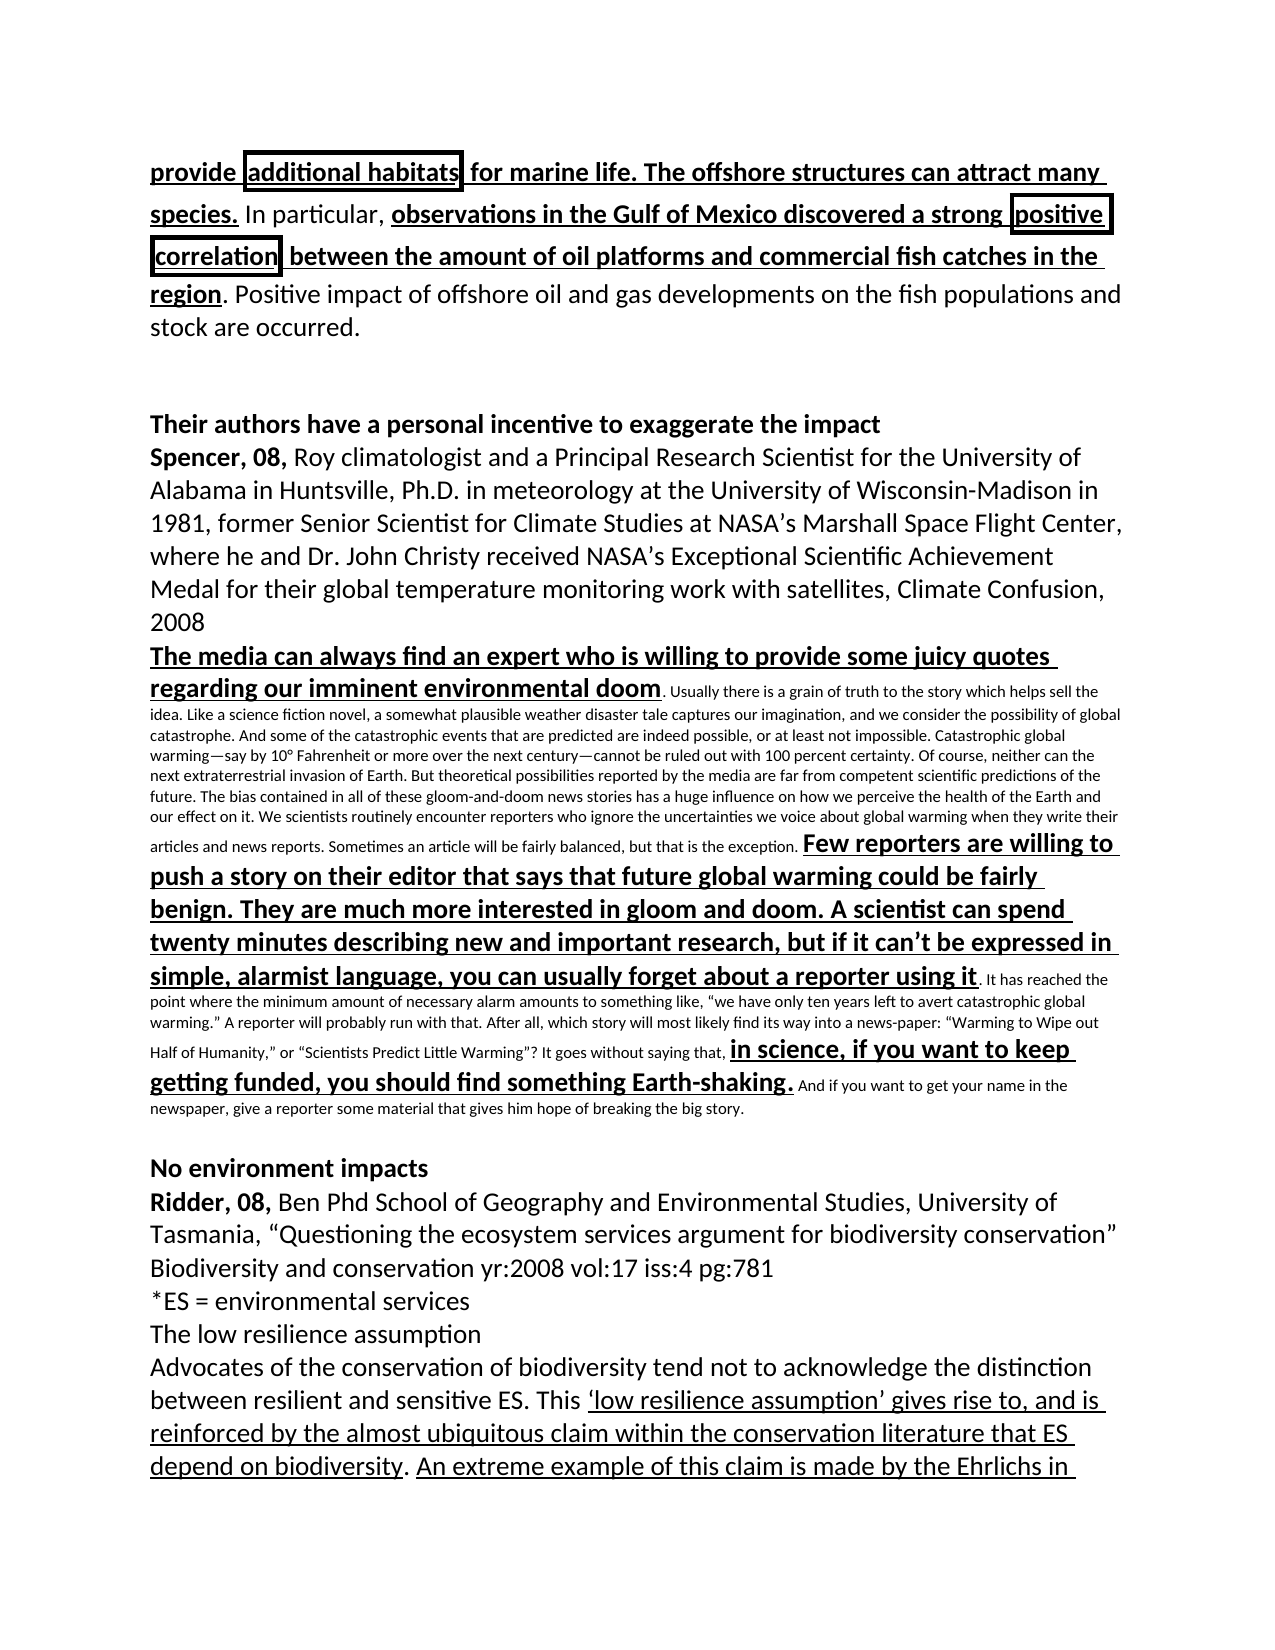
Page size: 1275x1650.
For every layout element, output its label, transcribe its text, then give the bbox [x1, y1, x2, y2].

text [150, 150, 1125, 343]
text Spencer, 08, Roy climatologist and a Principal Research Scientist for the University of Alabama in Huntsville, Ph.D. in meteorology at the University of Wisconsin-Madison in 1981, former Senior Scientist for Climate Studies at NASA’s Marshall Space Flight Center, where he and Dr. John Christy received NASA’s Exceptional Scientific Achievement Medal for their global temperature monitoring work with satellites, Climate Confusion, 2008 [150, 441, 1125, 639]
text No environment impacts [150, 1152, 1125, 1185]
text *ES = environmental services [150, 1284, 1125, 1317]
text The media can always find an expert who is willing to provide some juicy quotes regarding our imminent environmental doom. Usually there is a grain of truth to the story which helps sell the idea. Like a science fiction novel, a somewhat plausible weather disaster tale captures our imagination, and we consider the possibility of global catastrophe. And some of the catastrophic events that are predicted are indeed possible, or at least not impossible. Catastrophic global warming—say by 10° Fahrenheit or more over the next century—cannot be ruled out with 100 percent certainty. Of course, neither can the next extraterrestrial invasion of Earth. But theoretical possibilities reported by the media are far from competent scientific predictions of the future. The bias contained in all of these gloom-and-doom news stories has a huge influence on how we perceive the health of the Earth and our effect on it. We scientists routinely encounter reporters who ignore the uncertainties we voice about global warming when they write their articles and news reports. Sometimes an article will be fairly balanced, but that is the exception. Few reporters are willing to push a story on their editor that says that future global warming could be fairly benign. They are much more interested in gloom and doom. A scientist can spend twenty minutes describing new and important research, but if it can’t be expressed in simple, alarmist language, you can usually forget about a reporter using it. It has reached the point where the minimum amount of necessary alarm amounts to something like, “we have only ten years left to avert catastrophic global warming.” A reporter will probably run with that. After all, which story will most likely find its way into a news-paper: “Warming to Wipe out Half of Humanity,” or “Scientists Predict Little Warming”? It goes without saying that, in science, if you want to keep getting funded, you should find something Earth-shaking. And if you want to get your name in the newspaper, give a reporter some material that gives him hope of breaking the big story. [150, 639, 1125, 1119]
text Their authors have a personal incentive to exaggerate the impact [150, 407, 1125, 441]
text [150, 1350, 1125, 1482]
text The low resilience assumption [150, 1317, 1125, 1350]
text Ridder, 08, Ben Phd School of Geography and Environmental Studies, University of Tasmania, “Questioning the ecosystem services argument for biodiversity conservation” Biodiversity and conservation yr:2008 vol:17 iss:4 pg:781 [150, 1185, 1125, 1284]
